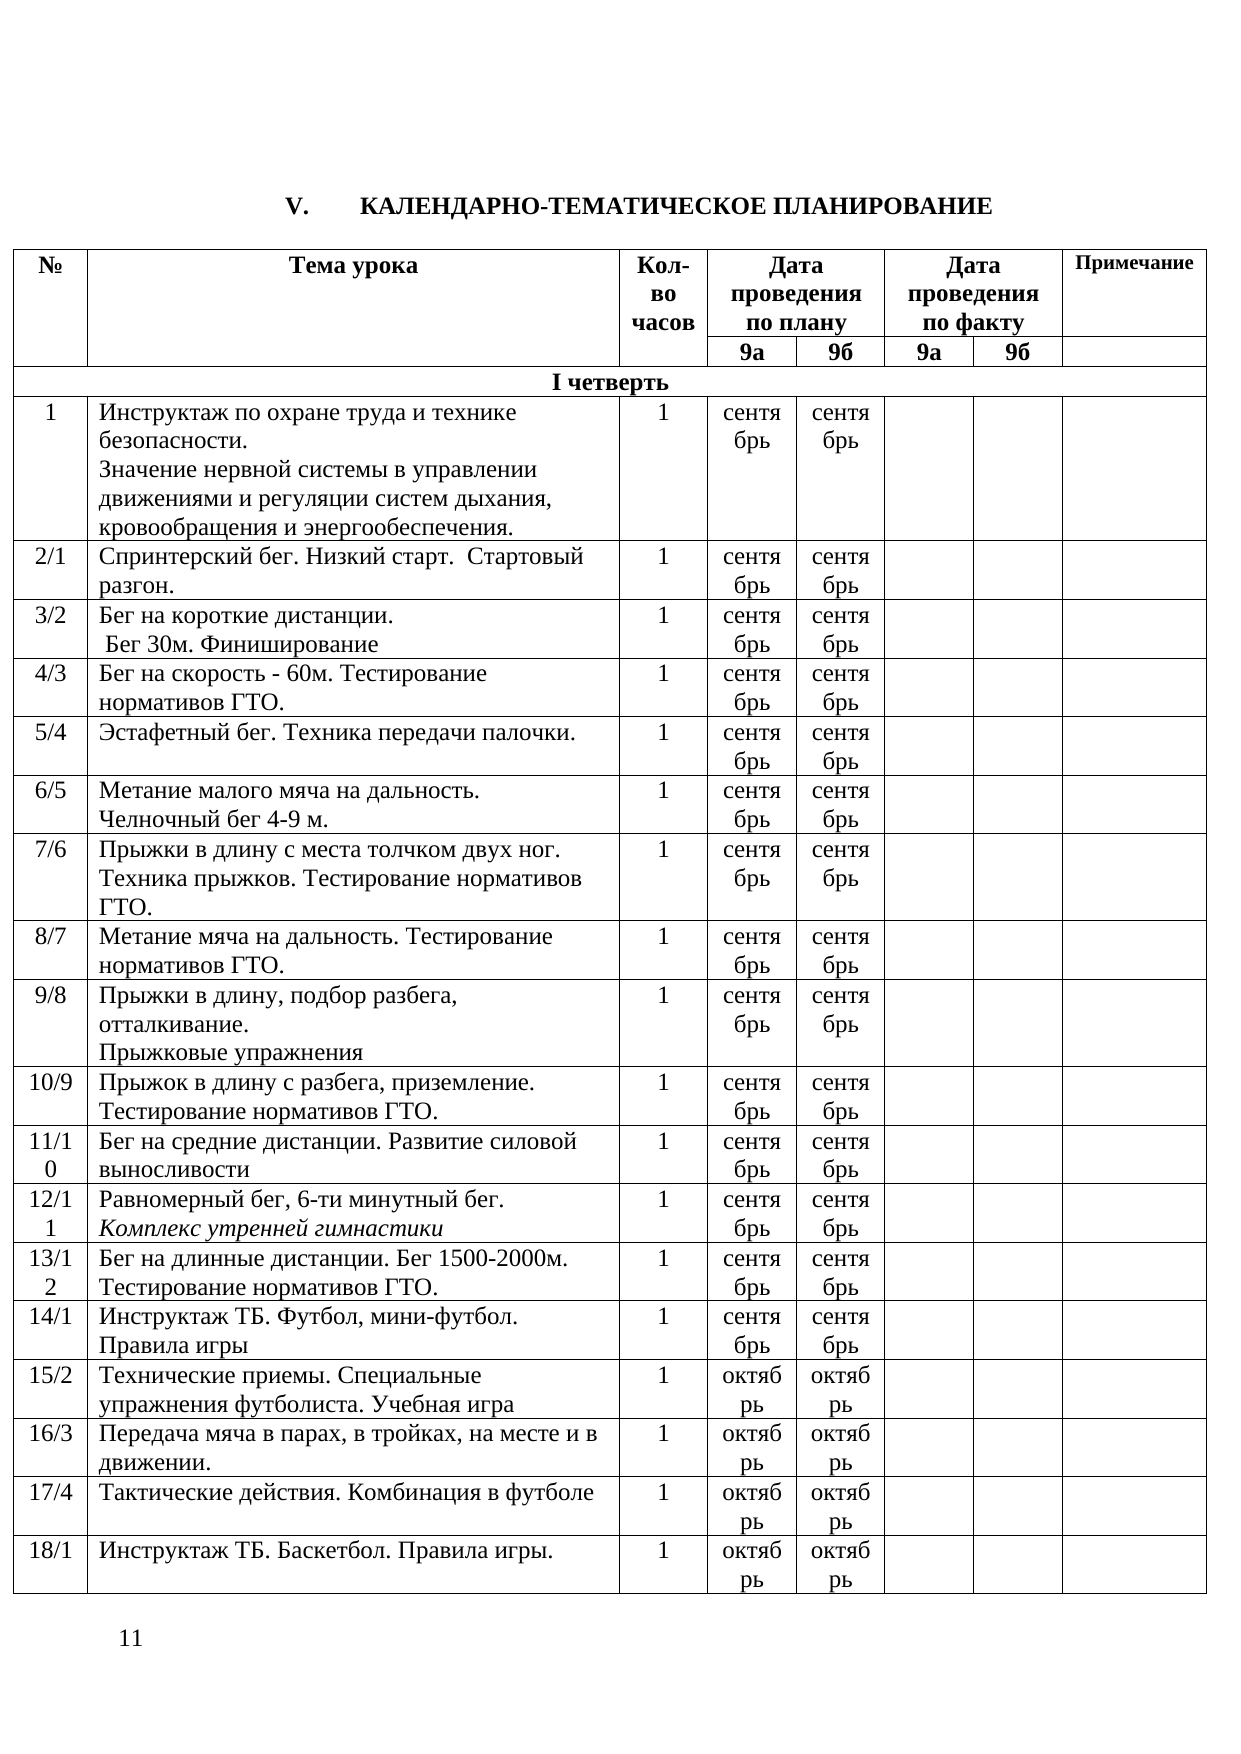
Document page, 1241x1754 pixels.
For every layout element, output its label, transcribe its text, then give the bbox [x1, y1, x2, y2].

table_header Тема урока [88, 250, 619, 366]
table_cell [974, 1301, 1062, 1359]
table_cell сентябрь [797, 980, 884, 1066]
table_cell сентябрь [797, 397, 884, 540]
table_cell сентябрь [797, 834, 884, 920]
table_cell сентябрь [797, 921, 884, 979]
table_cell сентябрь [708, 1067, 796, 1125]
table_cell [974, 717, 1062, 774]
table_cell [974, 921, 1062, 979]
table_cell Инструктаж ТБ. Баскетбол. Правила игры. [88, 1536, 619, 1593]
table_cell [1063, 1536, 1206, 1593]
table_cell Бег на средние дистанции. Развитие силовой выносливости [88, 1126, 619, 1183]
table_cell 16/3 [14, 1419, 87, 1476]
table_cell 3/2 [14, 600, 87, 657]
table_header Примечание [1063, 250, 1206, 336]
table_cell [974, 541, 1062, 599]
table_cell [885, 1243, 973, 1300]
table_cell сентябрь [708, 1243, 796, 1300]
table_cell 1 [14, 397, 87, 540]
table_cell 1 [620, 834, 707, 920]
table_cell 9б [974, 337, 1062, 366]
table_cell 13/12 [14, 1243, 87, 1300]
table_cell [885, 1536, 973, 1593]
table_cell сентябрь [708, 717, 796, 774]
table_cell 1 [620, 659, 707, 716]
table_cell сентябрь [708, 1184, 796, 1242]
table_cell октябрь [708, 1360, 796, 1417]
table_cell [885, 1477, 973, 1534]
table_cell Инструктаж по охране труда и технике безопасности. Значение нервной системы в управлении движениями и регуляции систем дыхания, кровообращения и энергообеспечения. [88, 397, 619, 540]
table_cell Эстафетный бег. Техника передачи палочки. [88, 717, 619, 774]
table_cell [1063, 1360, 1206, 1417]
table_cell 1 [620, 541, 707, 599]
table_cell [885, 776, 973, 833]
table_cell [885, 717, 973, 774]
table_cell [885, 600, 973, 657]
table_cell Метание мяча на дальность. Тестирование нормативов ГТО. [88, 921, 619, 979]
table_cell Бег на длинные дистанции. Бег 1500-2000м. Тестирование нормативов ГТО. [88, 1243, 619, 1300]
table_cell октябрь [708, 1477, 796, 1534]
table_cell 17/4 [14, 1477, 87, 1534]
table_cell 9а [885, 337, 973, 366]
table_cell 1 [620, 1301, 707, 1359]
table_cell [1063, 1184, 1206, 1242]
table_cell Прыжки в длину, подбор разбега, отталкивание. Прыжковые упражнения [88, 980, 619, 1066]
table_cell Прыжки в длину с места толчком двух ног. Техника прыжков. Тестирование нормативов ГТО. [88, 834, 619, 920]
table_cell 1 [620, 1419, 707, 1476]
table_cell [885, 541, 973, 599]
table_cell [974, 1243, 1062, 1300]
table_cell 1 [620, 717, 707, 774]
table_cell 1 [620, 1360, 707, 1417]
table_cell [974, 980, 1062, 1066]
table_cell 10/9 [14, 1067, 87, 1125]
table_cell [1063, 1477, 1206, 1534]
table_cell [1063, 921, 1206, 979]
table_cell Спринтерский бег. Низкий старт. Стартовый разгон. [88, 541, 619, 599]
table_cell 1 [620, 1477, 707, 1534]
table_cell [974, 1477, 1062, 1534]
table_cell [885, 1419, 973, 1476]
table_cell сентябрь [797, 1067, 884, 1125]
table_cell [885, 397, 973, 540]
table_cell Прыжок в длину с разбега, приземление. Тестирование нормативов ГТО. [88, 1067, 619, 1125]
table_cell [885, 1301, 973, 1359]
table_cell I четверть [14, 367, 1206, 396]
table_cell сентябрь [708, 397, 796, 540]
table_cell [885, 659, 973, 716]
table_cell 1 [620, 1243, 707, 1300]
table_cell [1063, 980, 1206, 1066]
table_cell Равномерный бег, 6-ти минутный бег. Комплекс утренней гимнастики [88, 1184, 619, 1242]
table_cell сентябрь [797, 1301, 884, 1359]
table_cell сентябрь [708, 980, 796, 1066]
table_cell [974, 397, 1062, 540]
table_cell [1063, 834, 1206, 920]
table_cell Технические приемы. Специальные упражнения футболиста. Учебная игра [88, 1360, 619, 1417]
table_cell Инструктаж ТБ. Футбол, мини-футбол. Правила игры [88, 1301, 619, 1359]
table_cell 1 [620, 1184, 707, 1242]
table_cell сентябрь [797, 659, 884, 716]
table_header Кол-во часов [620, 250, 707, 366]
table_cell 1 [620, 1067, 707, 1125]
table_cell [1063, 337, 1206, 366]
table_cell [974, 1360, 1062, 1417]
table_cell [1063, 659, 1206, 716]
table_cell 2/1 [14, 541, 87, 599]
table_cell 1 [620, 776, 707, 833]
table_cell 1 [620, 397, 707, 540]
table_cell сентябрь [708, 541, 796, 599]
table_cell 5/4 [14, 717, 87, 774]
table_cell сентябрь [797, 717, 884, 774]
table_cell октябрь [708, 1536, 796, 1593]
table_cell сентябрь [797, 1184, 884, 1242]
table_cell [974, 1067, 1062, 1125]
table_header № [14, 250, 87, 366]
table_cell [1063, 1126, 1206, 1183]
table_cell 14/1 [14, 1301, 87, 1359]
table_cell сентябрь [797, 600, 884, 657]
table_cell 1 [620, 1126, 707, 1183]
table_cell Бег на скорость - 60м. Тестирование нормативов ГТО. [88, 659, 619, 716]
table_cell 18/1 [14, 1536, 87, 1593]
table_cell 11/10 [14, 1126, 87, 1183]
table_cell 9а [708, 337, 796, 366]
table_cell [974, 1536, 1062, 1593]
table_cell 9/8 [14, 980, 87, 1066]
table_cell [974, 834, 1062, 920]
table_cell [974, 776, 1062, 833]
table_cell октябрь [797, 1536, 884, 1593]
table_cell 7/6 [14, 834, 87, 920]
table_cell [974, 1126, 1062, 1183]
table_cell [974, 1419, 1062, 1476]
table_cell [1063, 600, 1206, 657]
table_cell сентябрь [708, 776, 796, 833]
table_cell [1063, 1243, 1206, 1300]
table_cell [974, 659, 1062, 716]
table_cell октябрь [797, 1419, 884, 1476]
table_cell [974, 600, 1062, 657]
table_cell октябрь [708, 1419, 796, 1476]
table_cell сентябрь [797, 1126, 884, 1183]
table_cell 1 [620, 980, 707, 1066]
table_cell [1063, 717, 1206, 774]
table_cell Тактические действия. Комбинация в футболе [88, 1477, 619, 1534]
table_cell 4/3 [14, 659, 87, 716]
table_cell Метание малого мяча на дальность. Челночный бег 4-9 м. [88, 776, 619, 833]
table_cell [885, 834, 973, 920]
table_cell октябрь [797, 1477, 884, 1534]
table_cell сентябрь [797, 776, 884, 833]
table_cell 6/5 [14, 776, 87, 833]
table_cell сентябрь [708, 1301, 796, 1359]
table_cell [1063, 776, 1206, 833]
table_cell сентябрь [708, 921, 796, 979]
table_cell сентябрь [708, 1126, 796, 1183]
table_cell [885, 980, 973, 1066]
table_cell сентябрь [708, 834, 796, 920]
table_header Дата проведения по плану [708, 250, 884, 336]
table_cell 1 [620, 921, 707, 979]
table_cell [885, 1184, 973, 1242]
table_cell 1 [620, 600, 707, 657]
table_cell [1063, 1067, 1206, 1125]
table_cell 12/11 [14, 1184, 87, 1242]
table_cell Передача мяча в парах, в тройках, на месте и в движении. [88, 1419, 619, 1476]
table_cell сентябрь [708, 600, 796, 657]
list КАЛЕНДАРНО-ТЕМАТИЧЕСКОЕ ПЛАНИРОВАНИЕ [156, 191, 1122, 220]
table_cell октябрь [797, 1360, 884, 1417]
table_cell сентябрь [708, 659, 796, 716]
table_cell [885, 1360, 973, 1417]
table_cell [1063, 1301, 1206, 1359]
table_cell [974, 1184, 1062, 1242]
table_cell сентябрь [797, 541, 884, 599]
table_cell сентябрь [797, 1243, 884, 1300]
table_header Дата проведения по факту [885, 250, 1062, 336]
table_cell [885, 1126, 973, 1183]
table_cell 8/7 [14, 921, 87, 979]
table_cell 15/2 [14, 1360, 87, 1417]
table_cell Бег на короткие дистанции. Бег 30м. Финиширование [88, 600, 619, 657]
table_cell 1 [620, 1536, 707, 1593]
table_cell [1063, 541, 1206, 599]
table_cell [885, 921, 973, 979]
table_cell 9б [797, 337, 884, 366]
table_cell [1063, 1419, 1206, 1476]
table_cell [885, 1067, 973, 1125]
table_cell [1063, 397, 1206, 540]
